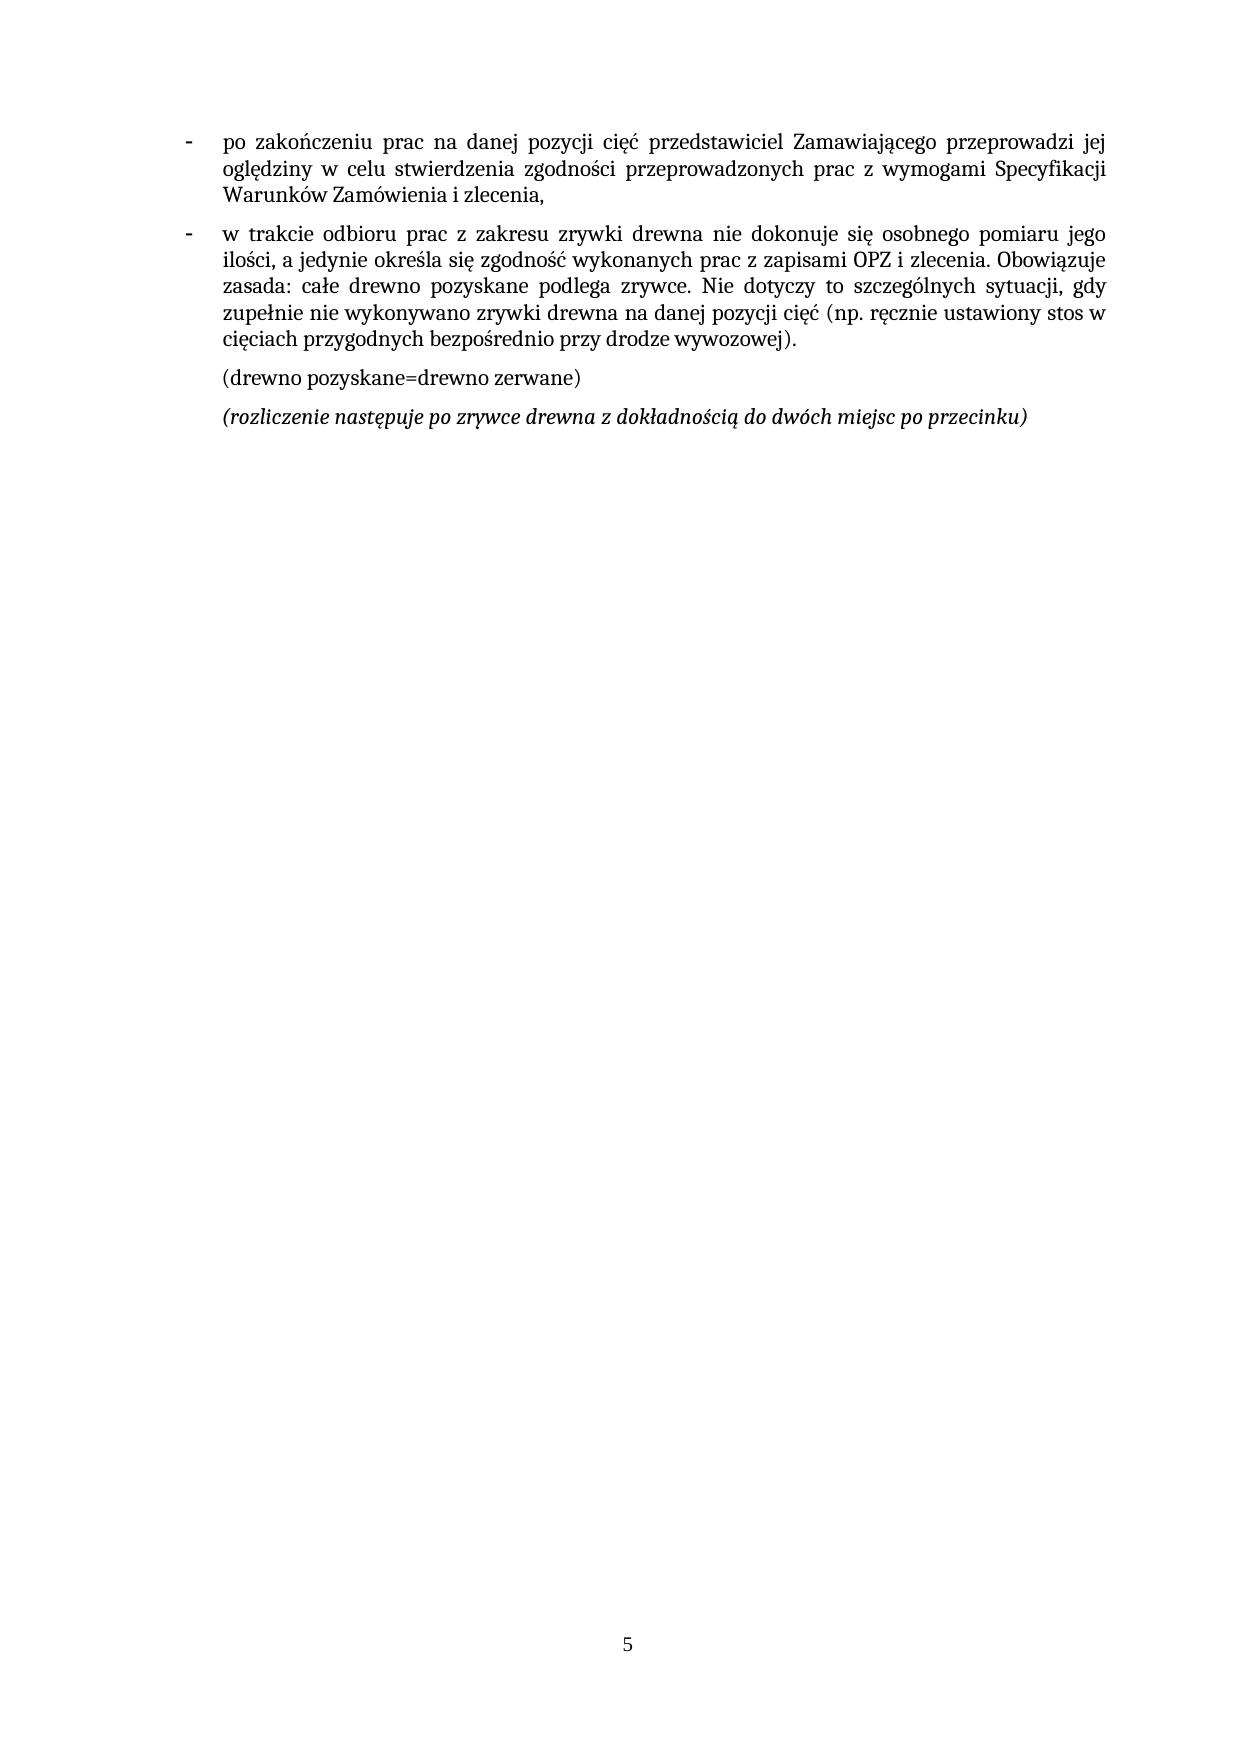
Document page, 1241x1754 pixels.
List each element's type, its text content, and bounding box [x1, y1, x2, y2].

text (drewno pozyskane=drewno zerwane) [148, 365, 1107, 391]
text (rozliczenie następuje po zrywce drewna z dokładnością do dwóch miejsc po przecinku) [148, 404, 1107, 430]
list w trakcie odbioru prac z zakresu zrywki drewna nie dokonuje się osobnego pomiaru jego ilości, a jedynie określa się zgodność wykonanych prac z zapisami OPZ i zlecenia. Obowiązuje zasada: całe drewno pozyskane podlega zrywce. Nie dotyczy to szczególnych sytuacji, gdy zupełnie nie wykonywano zrywki drewna na danej pozycji cięć (np. ręcznie ustawiony stos w cięciach przygodnych bezpośrednio przy drodze wywozowej). [185, 221, 1107, 352]
list po zakończeniu prac na danej pozycji cięć przedstawiciel Zamawiającego przeprowadzi jej oględziny w celu stwierdzenia zgodności przeprowadzonych prac z wymogami Specyfikacji Warunków Zamówienia i zlecenia, [185, 129, 1107, 208]
